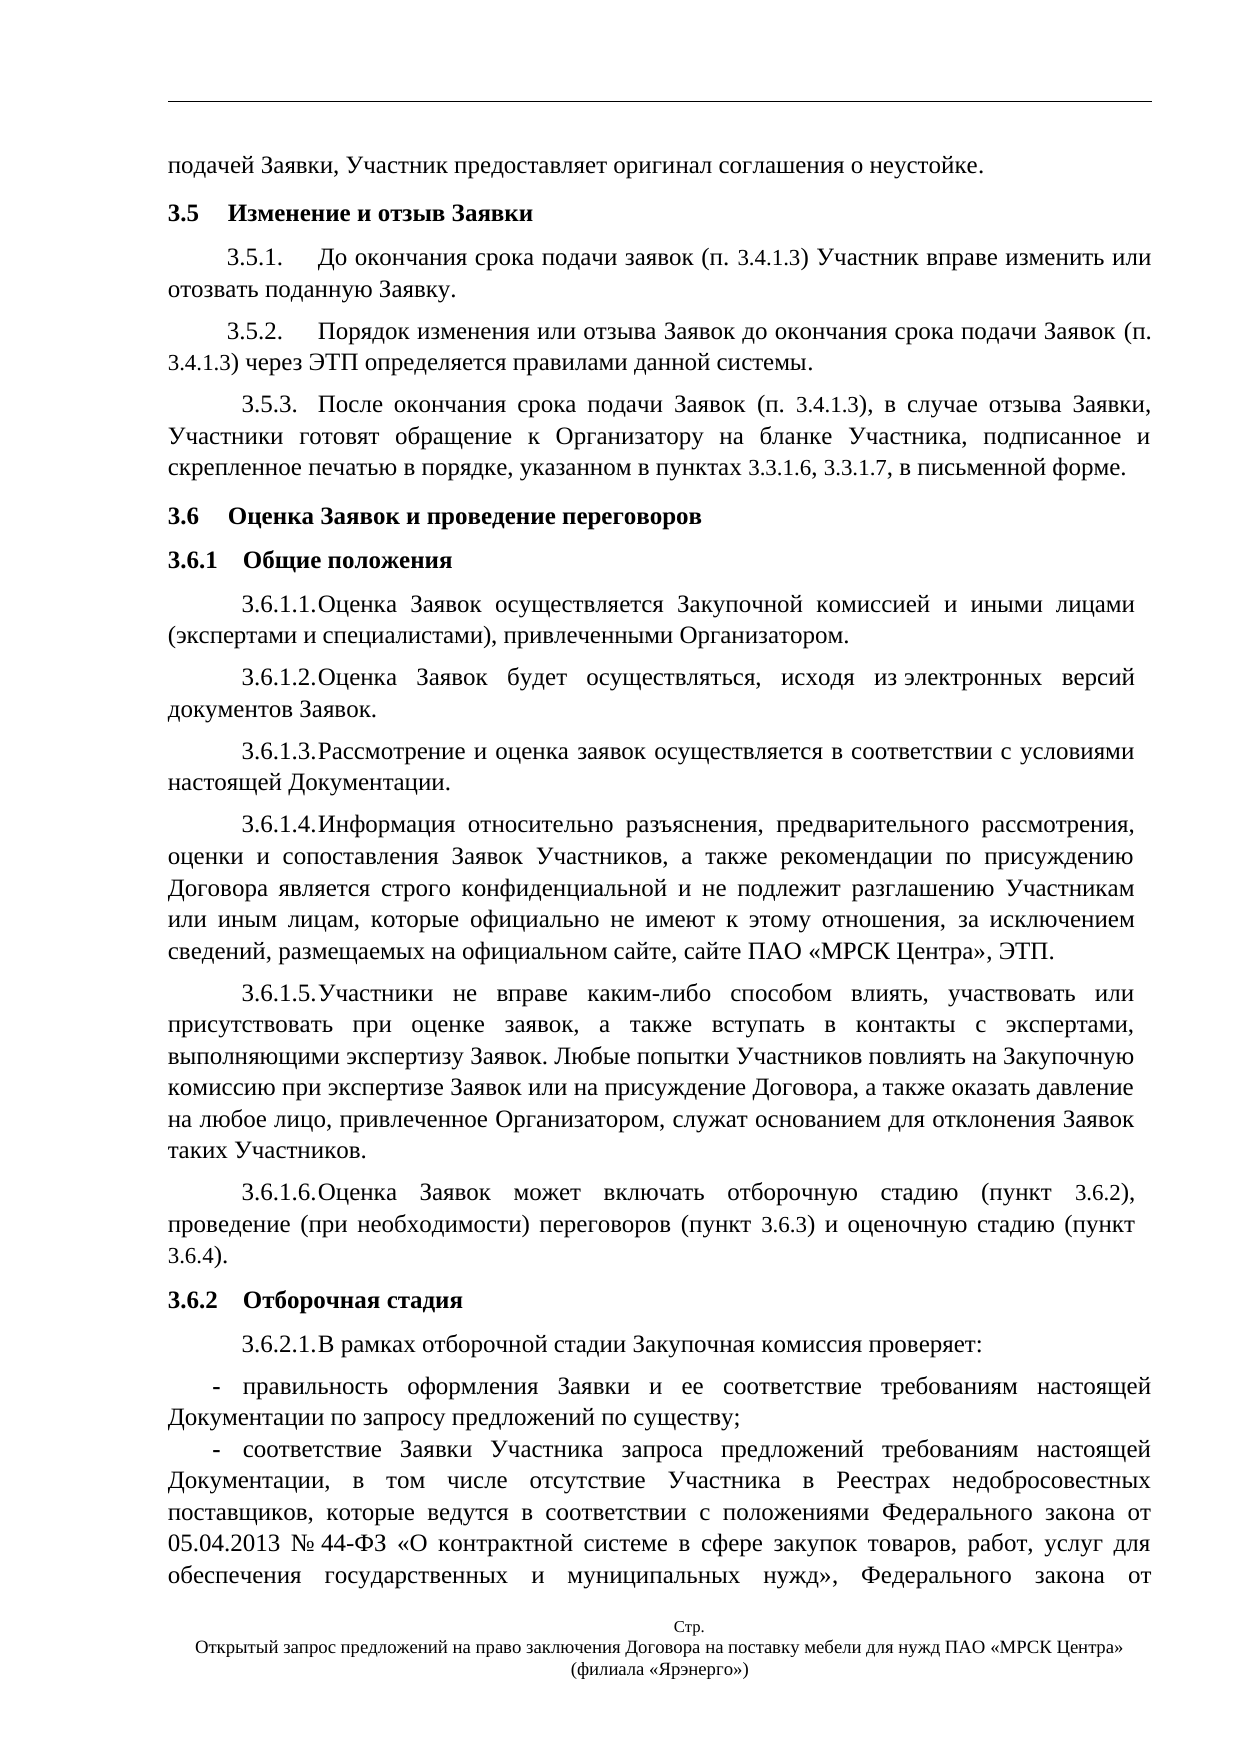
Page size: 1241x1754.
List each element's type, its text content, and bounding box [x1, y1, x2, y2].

subtitle Оценка Заявок и проведение переговоров [168, 501, 1152, 529]
list Рассмотрение и оценка заявок осуществляется в соответствии с условиями настоящей Документации. [168, 736, 1135, 796]
list Оценка Заявок может включать отборочную стадию (пункт 3.6.2), проведение (при необходимости) переговоров (пункт 3.6.3) и оценочную стадию (пункт 3.6.4). [168, 1177, 1135, 1269]
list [168, 1434, 1152, 1589]
list После окончания срока подачи Заявок (п. 3.4.1.3), в случае отзыва Заявки, Участники готовят обращение к Организатору на бланке Участника, подписанное и скрепленное печатью в порядке, указанном в пунктах 3.3.1.6, 3.3.1.7, в письменной форме. [168, 389, 1152, 481]
list Порядок изменения или отзыва Заявок до окончания срока подачи Заявок (п. 3.4.1.3) через ЭТП определяется правилами данной системы. [168, 316, 1152, 376]
list Информация относительно разъяснения, предварительного рассмотрения, оценки и сопоставления Заявок Участников, а также рекомендации по присуждению Договора является строго конфиденциальной и не подлежит разглашению Участникам или иным лицам, которые официально не имеют к этому отношения, за исключением сведений, размещаемых на официальном сайте, сайте ПАО «МРСК Центра», ЭТП. [168, 809, 1135, 964]
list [168, 150, 1152, 179]
subtitle Общие положения [168, 545, 1152, 573]
list До окончания срока подачи заявок (п. 3.4.1.3) Участник вправе изменить или отозвать поданную Заявку. [168, 242, 1152, 303]
list правильность оформления Заявки и ее соответствие требованиям настоящей Документации по запросу предложений по существу; [168, 1371, 1152, 1431]
subtitle Изменение и отзыв Заявки [168, 198, 1152, 227]
list В рамках отборочной стадии Закупочная комиссия проверяет: [168, 1329, 1135, 1357]
subtitle Отборочная стадия [168, 1285, 1152, 1313]
list Оценка Заявок будет осуществляться, исходя из электронных версий документов Заявок. [168, 662, 1135, 723]
list Участники не вправе каким-либо способом влиять, участвовать или присутствовать при оценке заявок, а также вступать в контакты с экспертами, выполняющими экспертизу Заявок. Любые попытки Участников повлиять на Закупочную комиссию при экспертизе Заявок или на присуждение Договора, а также оказать давление на любое лицо, привлеченное Организатором, служат основанием для отклонения Заявок таких Участников. [168, 978, 1135, 1164]
list Оценка Заявок осуществляется Закупочной комиссией и иными лицами (экспертами и специалистами), привлеченными Организатором. [168, 589, 1135, 649]
